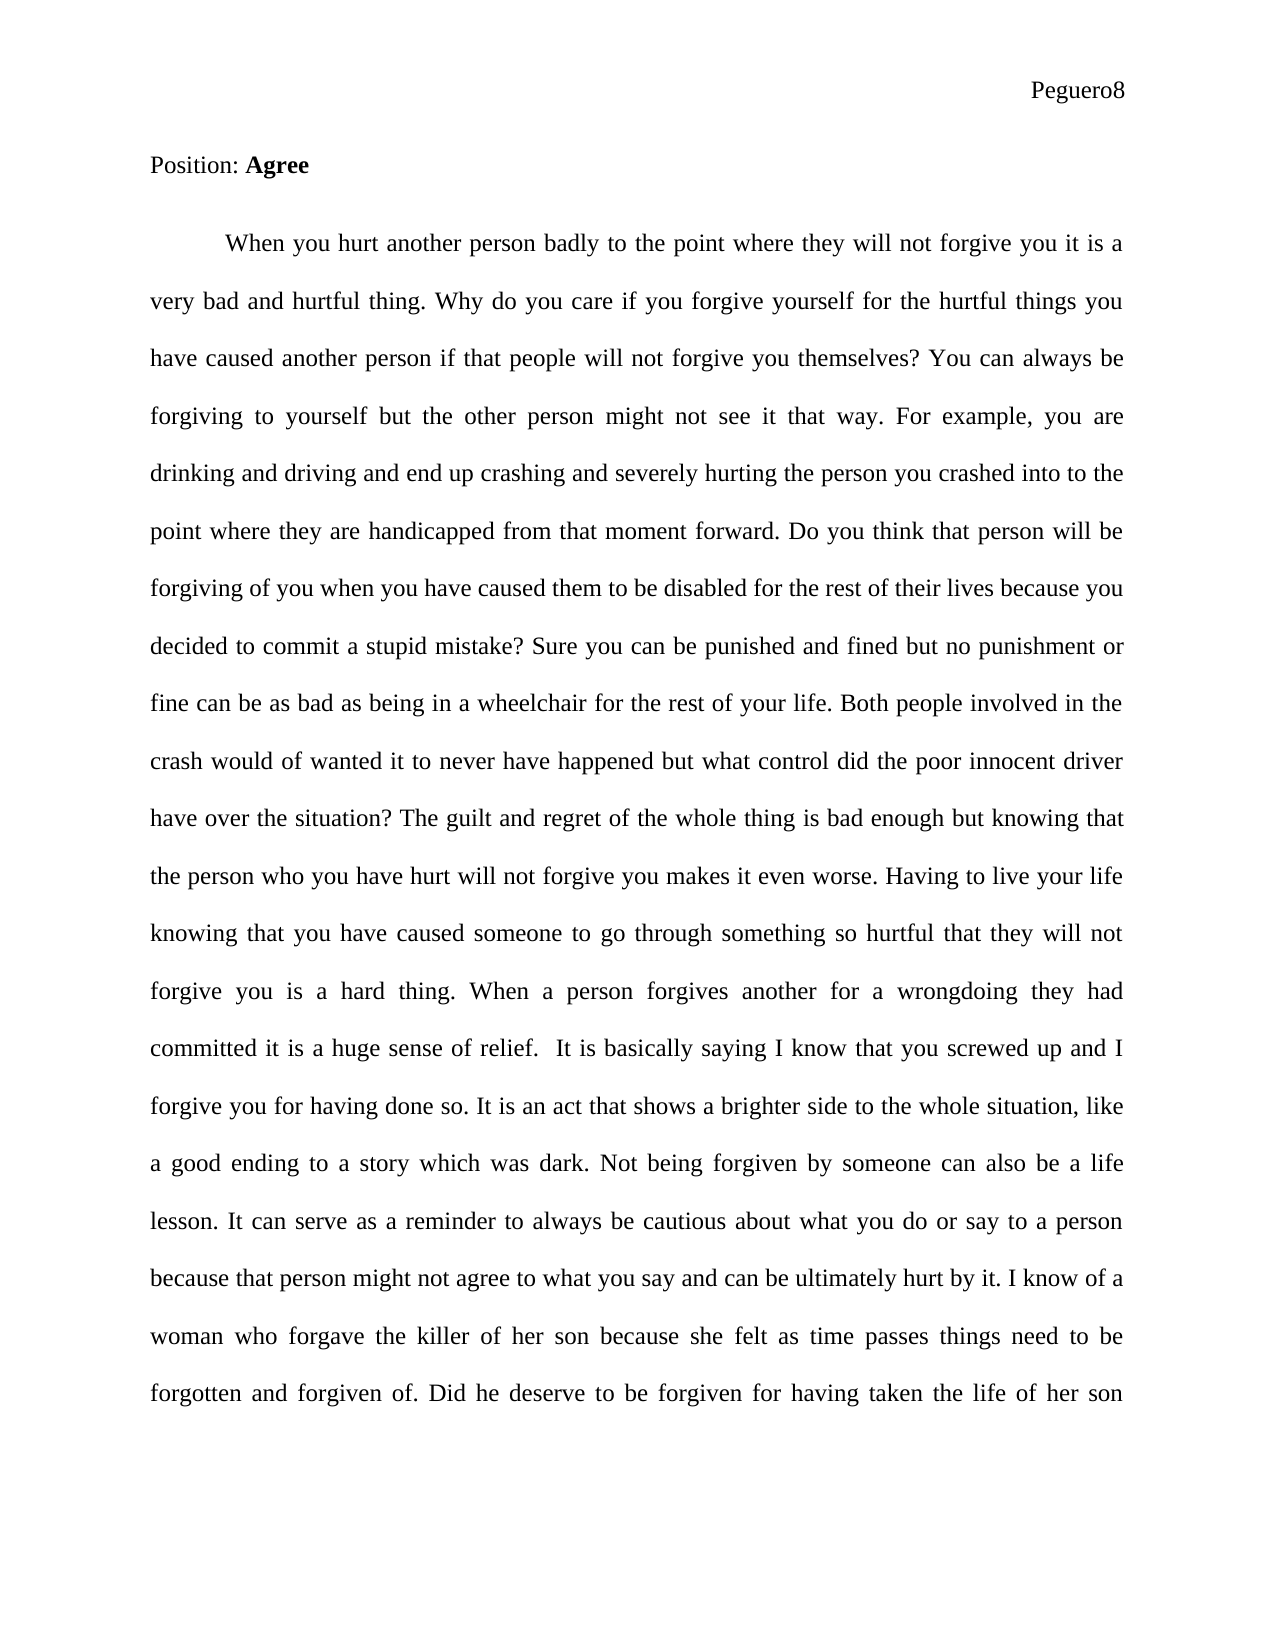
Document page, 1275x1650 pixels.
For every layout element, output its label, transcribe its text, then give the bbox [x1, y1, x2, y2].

text Position: Agree [150, 150, 1125, 179]
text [150, 228, 1125, 1407]
